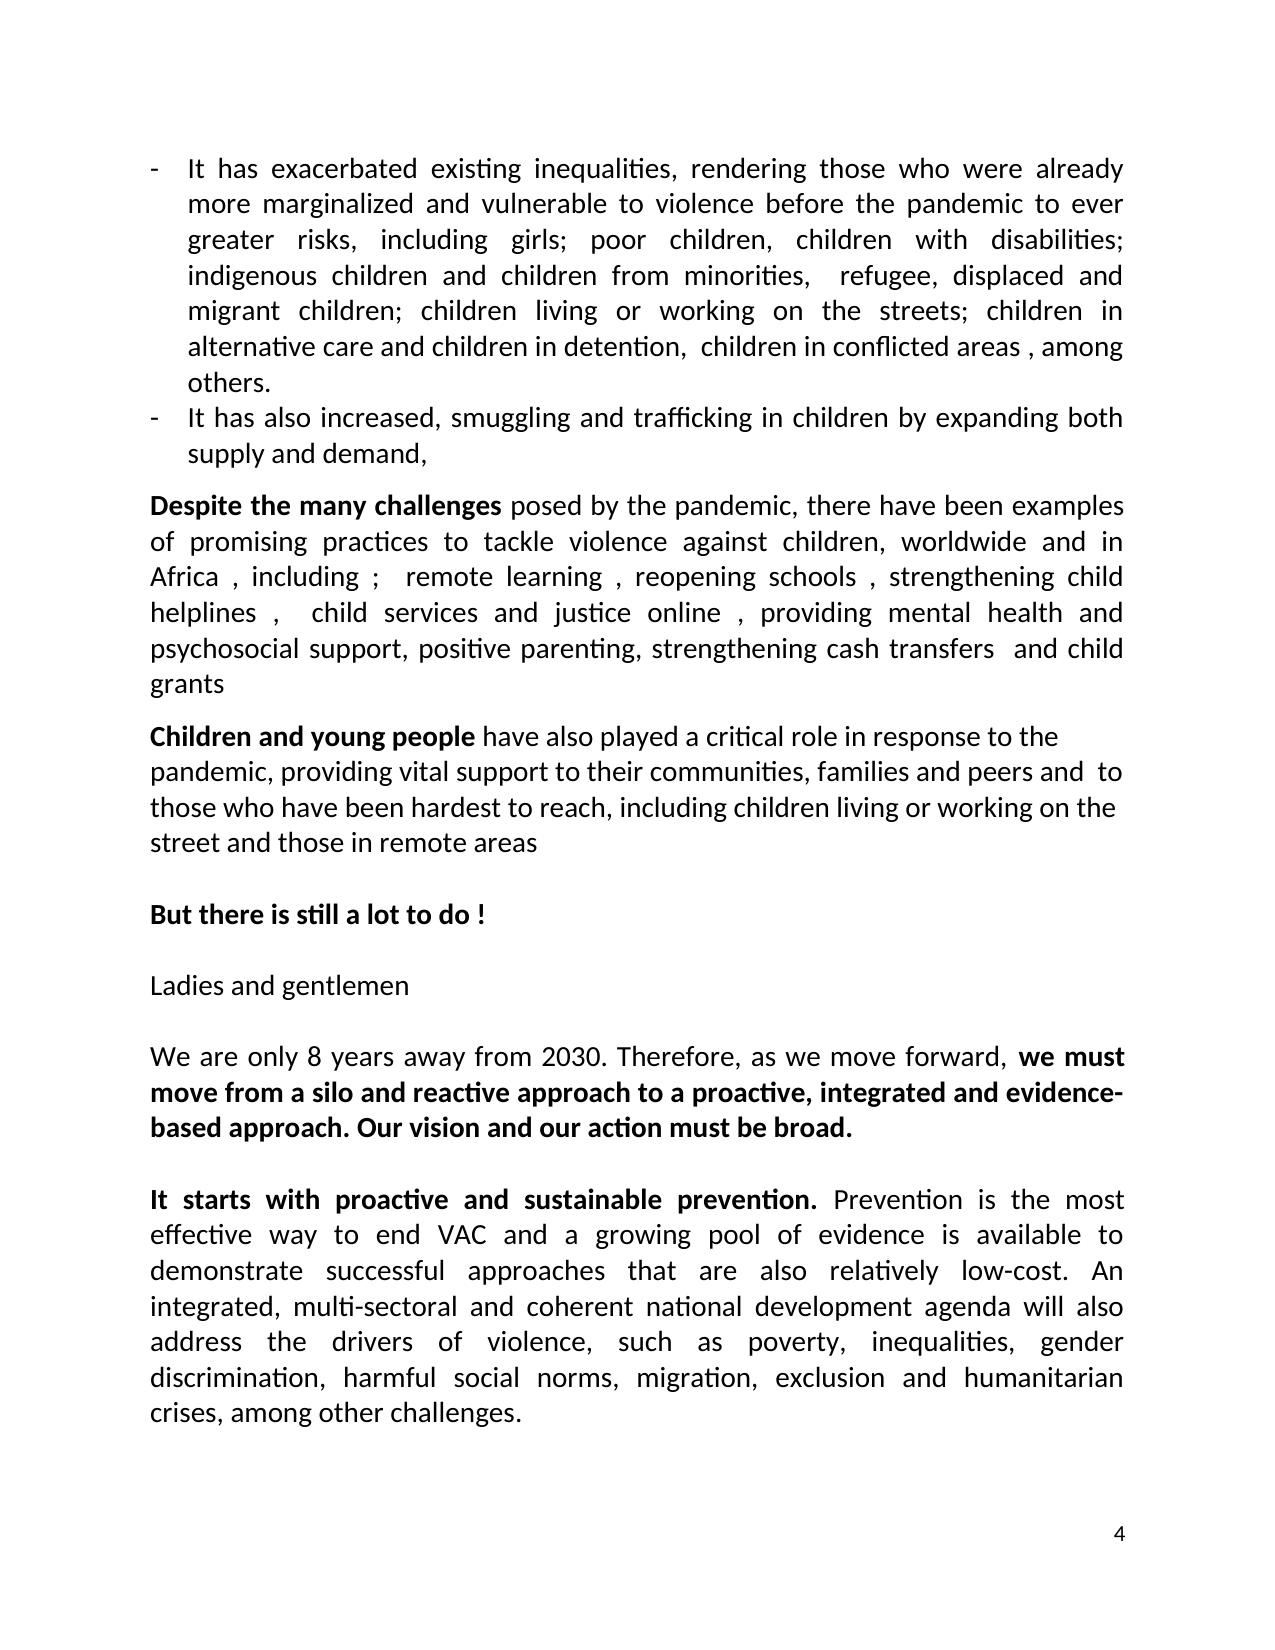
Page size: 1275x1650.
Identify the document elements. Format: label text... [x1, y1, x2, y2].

text Despite the many challenges posed by the pandemic, there have been examples of promising practices to tackle violence against children, worldwide and in Africa , including ; remote learning , reopening schools , strengthening child helplines , child services and justice online , providing mental health and psychosocial support, positive parenting, strengthening cash transfers and child grants [150, 487, 1125, 701]
text Children and young people have also played a critical role in response to the pandemic, providing vital support to their communities, families and peers and to those who have been hardest to reach, including children living or working on the street and those in remote areas [150, 718, 1125, 860]
list It has exacerbated existing inequalities, rendering those who were already more marginalized and vulnerable to violence before the pandemic to ever greater risks, including girls; poor children, children with disabilities; indigenous children and children from minorities, refugee, displaced and migrant children; children living or working on the streets; children in alternative care and children in detention, children in conflicted areas , among others. [150, 150, 1125, 399]
text But there is still a lot to do ! [150, 896, 1125, 931]
list It has also increased, smuggling and trafficking in children by expanding both supply and demand, [150, 399, 1125, 471]
text We are only 8 years away from 2030. Therefore, as we move forward, we must move from a silo and reactive approach to a proactive, integrated and evidence-based approach. Our vision and our action must be broad. [150, 1038, 1125, 1145]
text Ladies and gentlemen [150, 967, 1125, 1003]
list It starts with proactive and sustainable prevention. Prevention is the most effective way to end VAC and a growing pool of evidence is available to demonstrate successful approaches that are also relatively low-cost. An integrated, multi-sectoral and coherent national development agenda will also address the drivers of violence, such as poverty, inequalities, gender discrimination, harmful social norms, migration, exclusion and humanitarian crises, among other challenges. [150, 1181, 1125, 1430]
